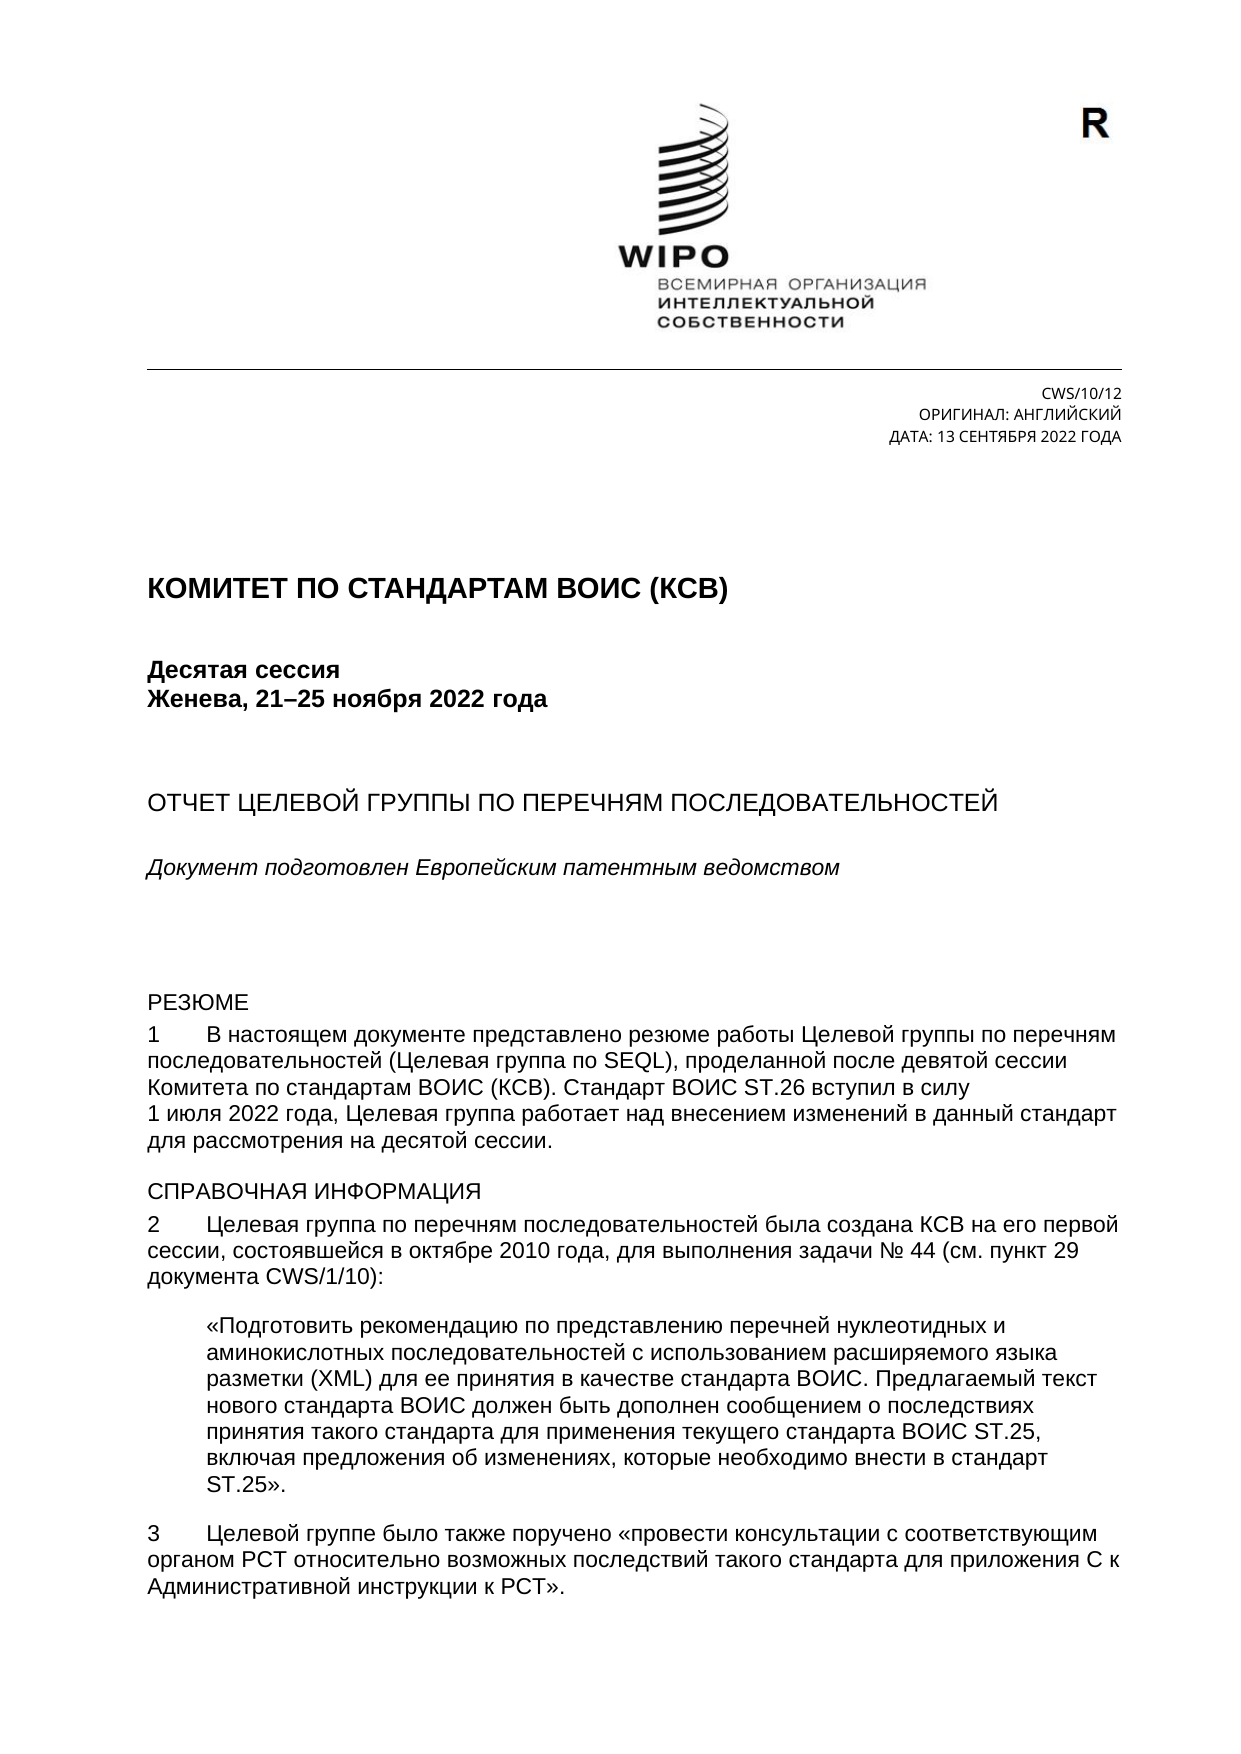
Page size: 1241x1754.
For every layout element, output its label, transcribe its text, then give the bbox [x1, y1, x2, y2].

text «Подготовить рекомендацию по представлению перечней нуклеотидных и аминокислотных последовательностей с использованием расширяемого языка разметки (XML) для ее принятия в качестве стандарта ВОИС. Предлагаемый текст нового стандарта ВОИС должен быть дополнен сообщением о последствиях принятия такого стандарта для применения текущего стандарта ВОИС ST.25, включая предложения об изменениях, которые необходимо внести в стандарт ST.25». [206, 1312, 1122, 1497]
text В настоящем документе представлено резюме работы Целевой группы по перечням последовательностей (Целевая группа по SEQL), проделанной после девятой сессии Комитета по стандартам ВОИС (КСВ). Стандарт ВОИС ST.26 вступил в силу 1 июля 2022 года, Целевая группа работает над внесением изменений в данный стандарт для рассмотрения на десятой сессии. [147, 1021, 1122, 1153]
text Целевая группа по перечням последовательностей была создана КСВ на его первой сессии, состоявшейся в октябре 2010 года, для выполнения задачи № 44 (см. пункт 29 документа CWS/1/10): [147, 1211, 1122, 1289]
subtitle Справочная информация [147, 1178, 1122, 1204]
text Десятая сессия [147, 655, 1122, 684]
text Целевой группе было также поручено «провести консультации с соответствующим органом PCT относительно возможных последствий такого стандарта для приложения C к Административной инструкции к РСТ». [147, 1520, 1122, 1599]
subtitle Комитет по стандартам ВОИС (КСВ) [147, 572, 1122, 605]
text ДАТА: 13 СЕНТЯБРЯ 2022 ГОДА [147, 425, 1122, 447]
text CWS/10/12 [147, 383, 1122, 404]
picture [589, 78, 1122, 347]
text Женева, 21–25 ноября 2022 года [147, 684, 1122, 713]
text ОРИГИНАЛ: английский [147, 404, 1122, 425]
text Отчет целевой группы по перечням последовательностей [147, 788, 1122, 816]
text Документ подготовлен Европейским патентным ведомством [147, 854, 1122, 880]
subtitle РЕЗЮМЕ [147, 988, 1122, 1015]
